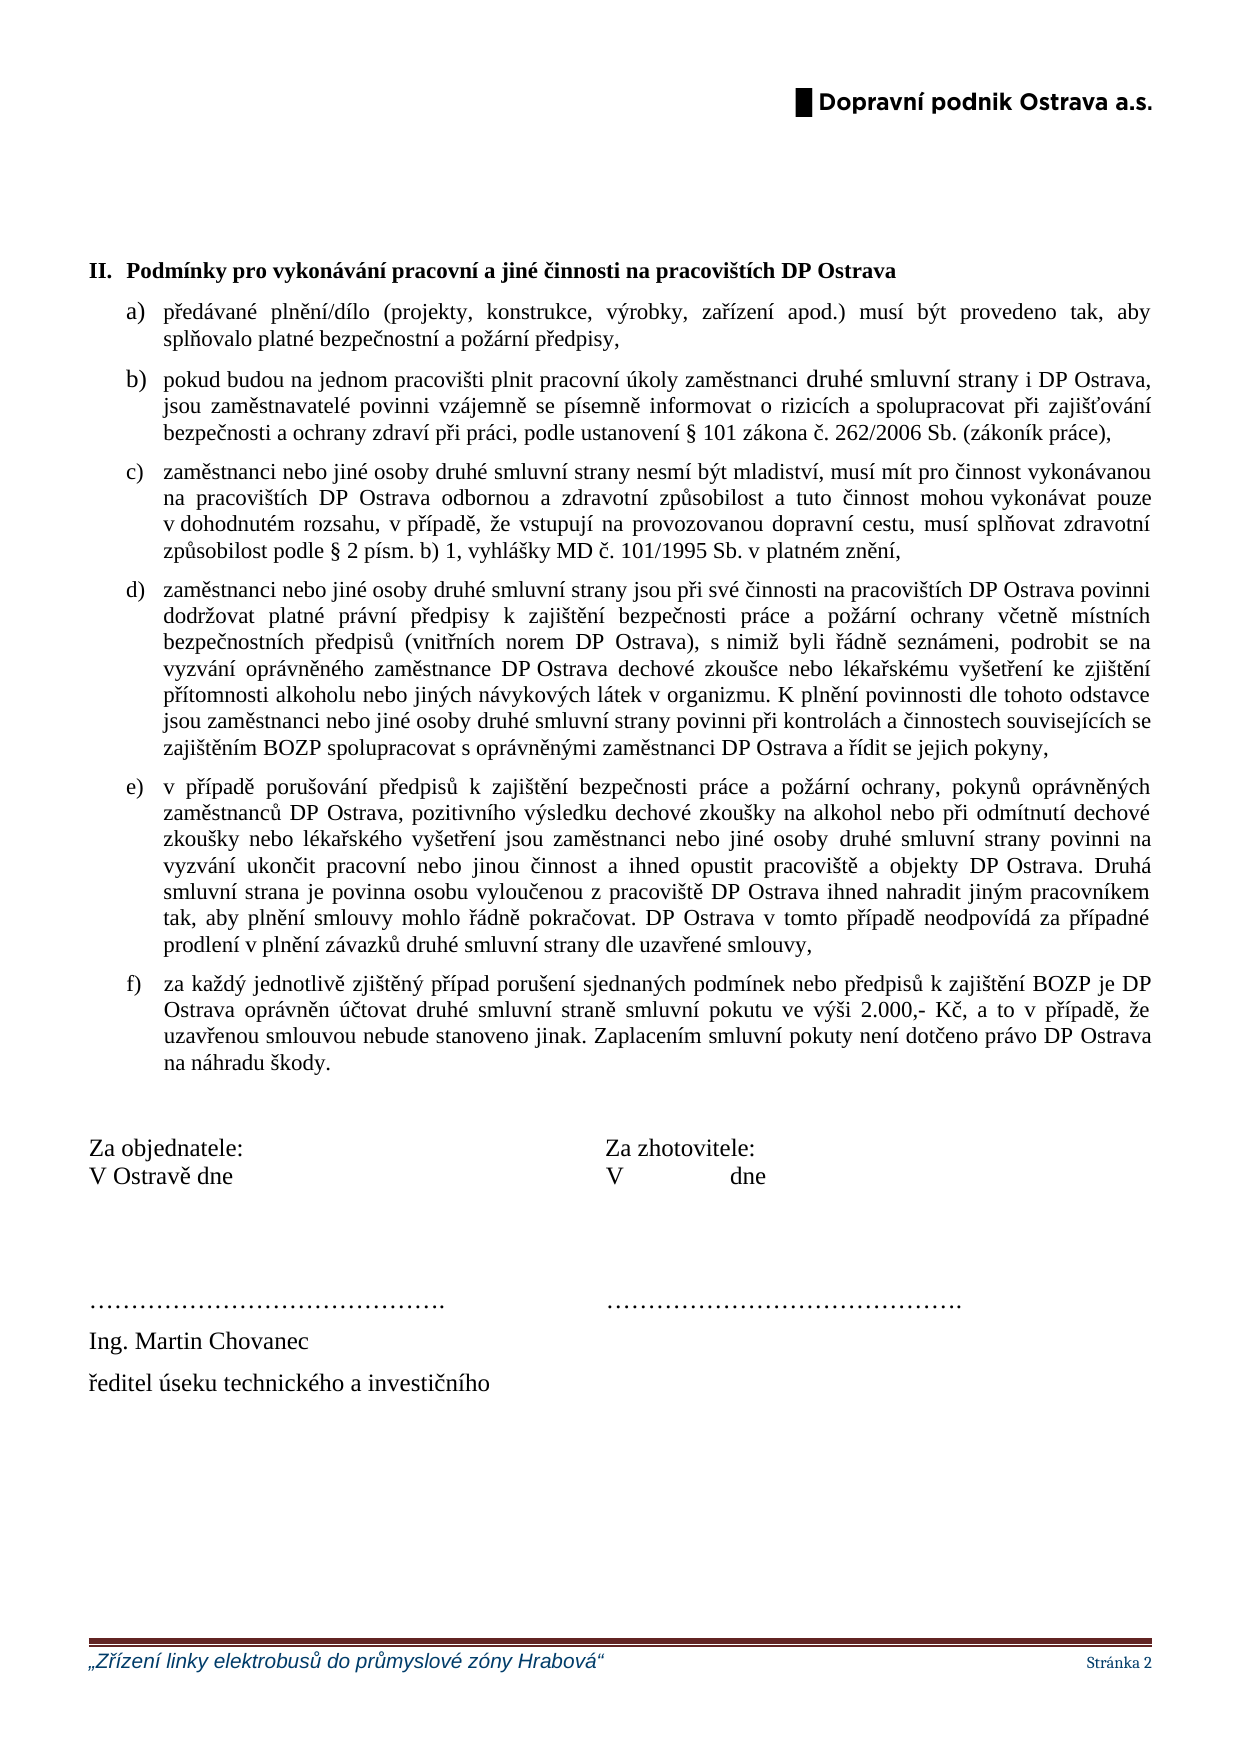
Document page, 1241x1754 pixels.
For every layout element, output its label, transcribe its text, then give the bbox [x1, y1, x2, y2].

text Ing. Martin Chovanec [89, 1326, 1152, 1355]
list zaměstnanci nebo jiné osoby druhé smluvní strany jsou při své činnosti na pracovištích DP Ostrava povinni dodržovat platné právní předpisy k zajištění bezpečnosti práce a požární ochrany včetně místních bezpečnostních předpisů (vnitřních norem DP Ostrava), s nimiž byli řádně seznámeni, podrobit se na vyzvání oprávněného zaměstnance DP Ostrava dechové zkoušce nebo lékařskému vyšetření ke zjištění přítomnosti alkoholu nebo jiných návykových látek v organizmu. K plnění povinnosti dle tohoto odstavce jsou zaměstnanci nebo jiné osoby druhé smluvní strany povinni při kontrolách a činnostech souvisejících se zajištěním BOZP spolupracovat s oprávněnými zaměstnanci DP Ostrava a řídit se jejich pokyny, [126, 576, 1152, 760]
list pokud budou na jednom pracovišti plnit pracovní úkoly zaměstnanci druhé smluvní strany i DP Ostrava, jsou zaměstnavatelé povinni vzájemně se písemně informovat o rizicích a spolupracovat při zajišťování bezpečnosti a ochrany zdraví při práci, podle ustanovení § 101 zákona č. 262/2006 Sb. (zákoník práce), [126, 364, 1152, 445]
text II. Podmínky pro vykonávání pracovní a jiné činnosti na pracovištích DP Ostrava [89, 257, 1152, 284]
text Za objednatele: Za zhotovitele: [89, 1133, 1152, 1161]
picture [795, 88, 1152, 117]
text ……………………………………. ……………………………………. [89, 1285, 1152, 1314]
text ředitel úseku technického a investičního [89, 1368, 1152, 1396]
text V Ostravě dne V dne [89, 1161, 1152, 1190]
text e) v případě porušování předpisů k zajištění bezpečnosti práce a požární ochrany, pokynů oprávněných zaměstnanců DP Ostrava, pozitivního výsledku dechové zkoušky na alkohol nebo při odmítnutí dechové zkoušky nebo lékařského vyšetření jsou zaměstnanci nebo jiné osoby druhé smluvní strany povinni na vyzvání ukončit pracovní nebo jinou činnost a ihned opustit pracoviště a objekty DP Ostrava. Druhá smluvní strana je povinna osobu vyloučenou z pracoviště DP Ostrava ihned nahradit jiným pracovníkem tak, aby plnění smlouvy mohlo řádně pokračovat. DP Ostrava v tomto případě neodpovídá za případné prodlení v plnění závazků druhé smluvní strany dle uzavřené smlouvy, [126, 773, 1152, 957]
text f) za každý jednotlivě zjištěný případ porušení sjednaných podmínek nebo předpisů k zajištění BOZP je DP Ostrava oprávněn účtovat druhé smluvní straně smluvní pokutu ve výši 2.000,- Kč, a to v případě, že uzavřenou smlouvou nebude stanoveno jinak. Zaplacením smluvní pokuty není dotčeno právo DP Ostrava na náhradu škody. [126, 970, 1152, 1075]
list předávané plnění/dílo (projekty, konstrukce, výrobky, zařízení apod.) musí být provedeno tak, aby splňovalo platné bezpečnostní a požární předpisy, [126, 296, 1152, 351]
text c) zaměstnanci nebo jiné osoby druhé smluvní strany nesmí být mladiství, musí mít pro činnost vykonávanou na pracovištích DP Ostrava odbornou a zdravotní způsobilost a tuto činnost mohou vykonávat pouze v dohodnutém rozsahu, v případě, že vstupují na provozovanou dopravní cestu, musí splňovat zdravotní způsobilost podle § 2 písm. b) 1, vyhlášky MD č. 101/1995 Sb. v platném znění, [126, 458, 1152, 563]
